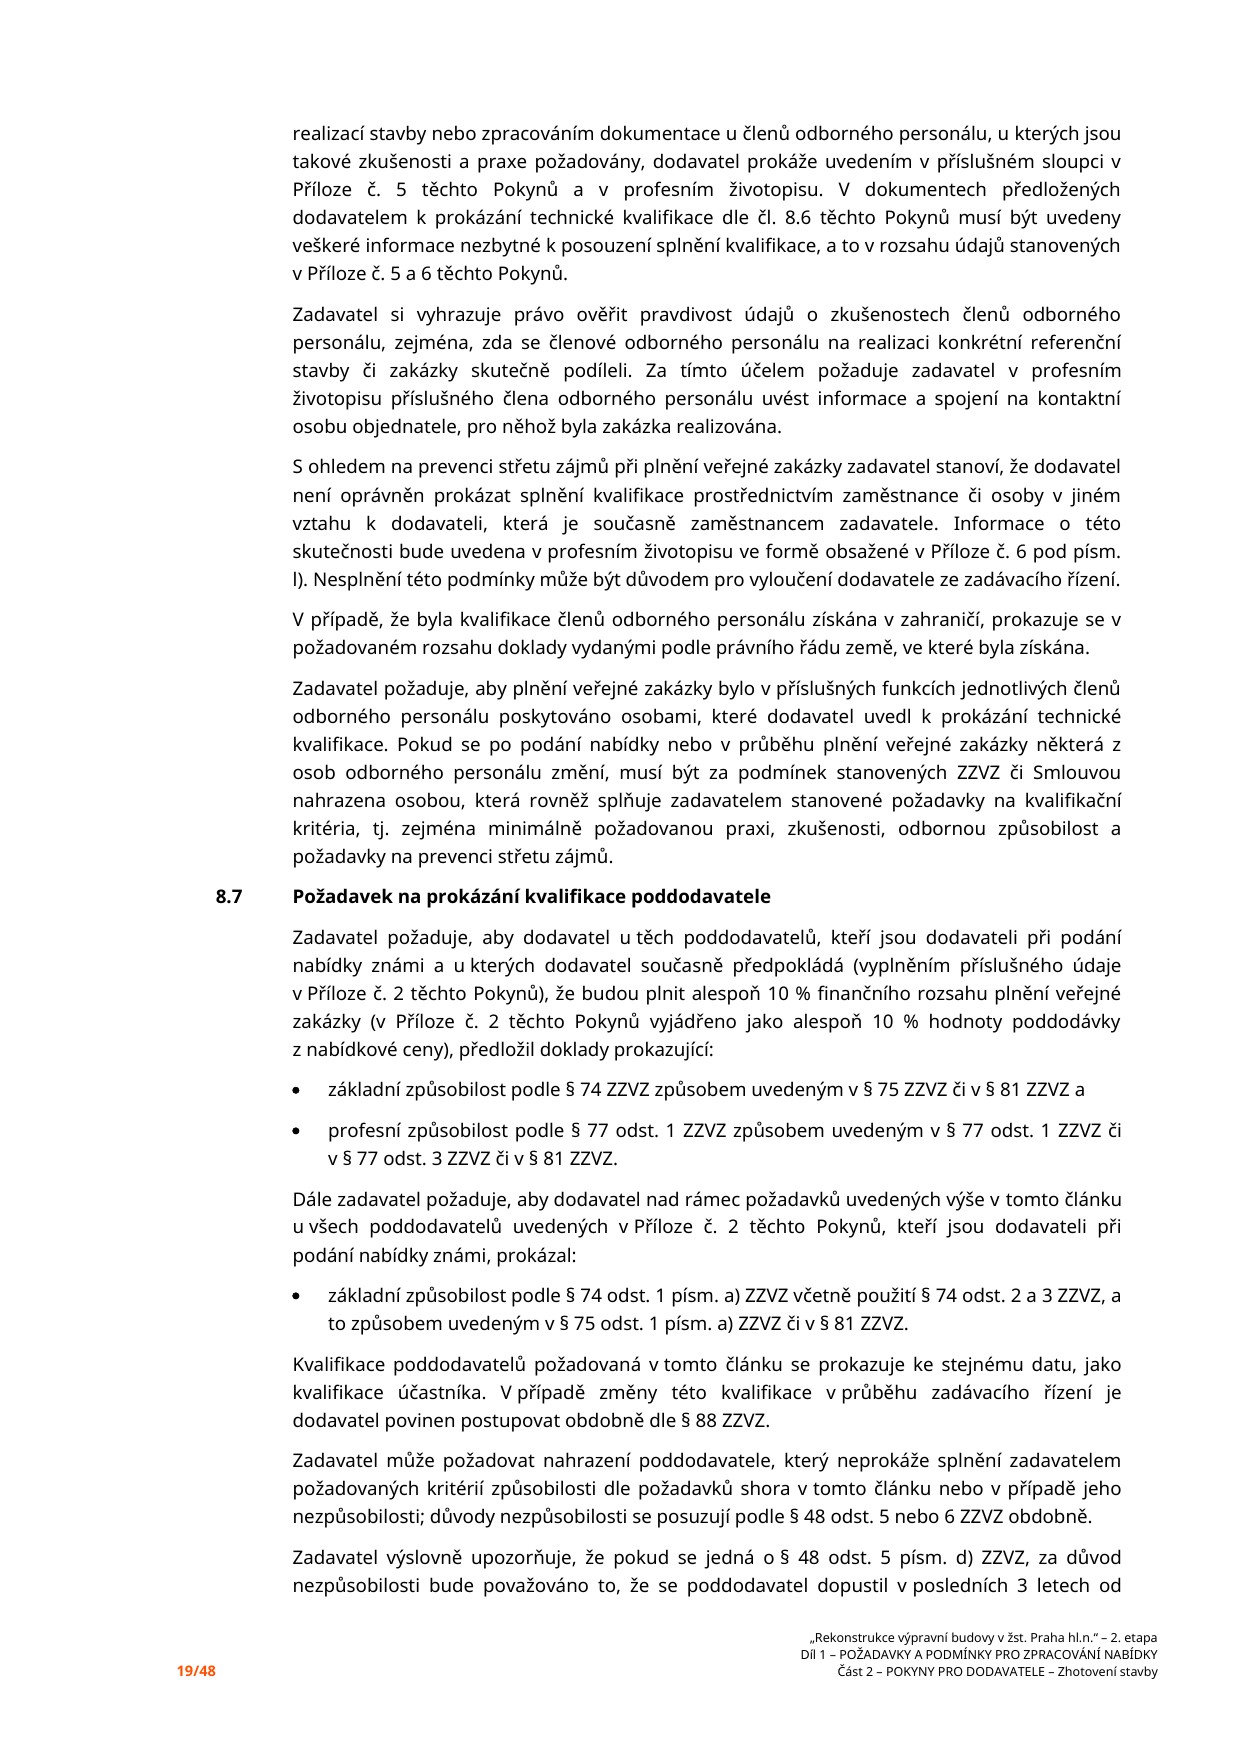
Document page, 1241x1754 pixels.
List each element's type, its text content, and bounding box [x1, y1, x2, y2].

text Zadavatel požaduje, aby plnění veřejné zakázky bylo v příslušných funkcích jednotlivých členů odborného personálu poskytováno osobami, které dodavatel uvedl k prokázání technické kvalifikace. Pokud se po podání nabídky nebo v průběhu plnění veřejné zakázky některá z osob odborného personálu změní, musí být za podmínek stanovených ZZVZ či Smlouvou nahrazena osobou, která rovněž splňuje zadavatelem stanovené požadavky na kvalifikační kritéria, tj. zejména minimálně požadovanou praxi, zkušenosti, odbornou způsobilost a požadavky na prevenci střetu zájmů. [292, 675, 1122, 869]
text základní způsobilost podle § 74 ZZVZ způsobem uvedeným v § 75 ZZVZ či v § 81 ZZVZ a [292, 1077, 1122, 1102]
text V případě, že byla kvalifikace členů odborného personálu získána v zahraničí, prokazuje se v požadovaném rozsahu doklady vydanými podle právního řádu země, ve které byla získána. [292, 606, 1122, 660]
text Zadavatel si vyhrazuje právo ověřit pravdivost údajů o zkušenostech členů odborného personálu, zejména, zda se členové odborného personálu na realizaci konkrétní referenční stavby či zakázky skutečně podíleli. Za tímto účelem požaduje zadavatel v profesním životopisu příslušného člena odborného personálu uvést informace a spojení na kontaktní osobu objednatele, pro něhož byla zakázka realizována. [292, 301, 1122, 439]
text základní způsobilost podle § 74 odst. 1 písm. a) ZZVZ včetně použití § 74 odst. 2 a 3 ZZVZ, a to způsobem uvedeným v § 75 odst. 1 písm. a) ZZVZ či v § 81 ZZVZ. [292, 1282, 1122, 1336]
text Kvalifikace poddodavatelů požadovaná v tomto článku se prokazuje ke stejnému datu, jako kvalifikace účastníka. V případě změny této kvalifikace v průběhu zadávacího řízení je dodavatel povinen postupovat obdobně dle § 88 ZZVZ. [292, 1351, 1122, 1432]
text Dále zadavatel požaduje, aby dodavatel nad rámec požadavků uvedených výše v tomto článku u všech poddodavatelů uvedených v Příloze č. 2 těchto Pokynů, kteří jsou dodavateli při podání nabídky známi, prokázal: [292, 1186, 1122, 1267]
text Zadavatel může požadovat nahrazení poddodavatele, který neprokáže splnění zadavatelem požadovaných kritérií způsobilosti dle požadavků shora v tomto článku nebo v případě jeho nezpůsobilosti; důvody nezpůsobilosti se posuzují podle § 48 odst. 5 nebo 6 ZZVZ obdobně. [292, 1447, 1122, 1529]
text profesní způsobilost podle § 77 odst. 1 ZZVZ způsobem uvedeným v § 77 odst. 1 ZZVZ či v § 77 odst. 3 ZZVZ či v § 81 ZZVZ. [292, 1117, 1122, 1171]
text S ohledem na prevenci střetu zájmů při plnění veřejné zakázky zadavatel stanoví, že dodavatel není oprávněn prokázat splnění kvalifikace prostřednictvím zaměstnance či osoby v jiném vztahu k dodavateli, která je současně zaměstnancem zadavatele. Informace o této skutečnosti bude uvedena v profesním životopisu ve formě obsažené v Příloze č. 6 pod písm. l). Nesplnění této podmínky může být důvodem pro vyloučení dodavatele ze zadávacího řízení. [292, 454, 1122, 591]
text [292, 121, 1122, 286]
text Požadavek na prokázání kvalifikace poddodavatele [216, 884, 1122, 909]
text Zadavatel požaduje, aby dodavatel u těch poddodavatelů, kteří jsou dodavateli při podání nabídky známi a u kterých dodavatel současně předpokládá (vyplněním příslušného údaje v Příloze č. 2 těchto Pokynů), že budou plnit alespoň 10 % finančního rozsahu plnění veřejné zakázky (v Příloze č. 2 těchto Pokynů vyjádřeno jako alespoň 10 % hodnoty poddodávky z nabídkové ceny), předložil doklady prokazující: [292, 924, 1122, 1062]
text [292, 1544, 1122, 1598]
